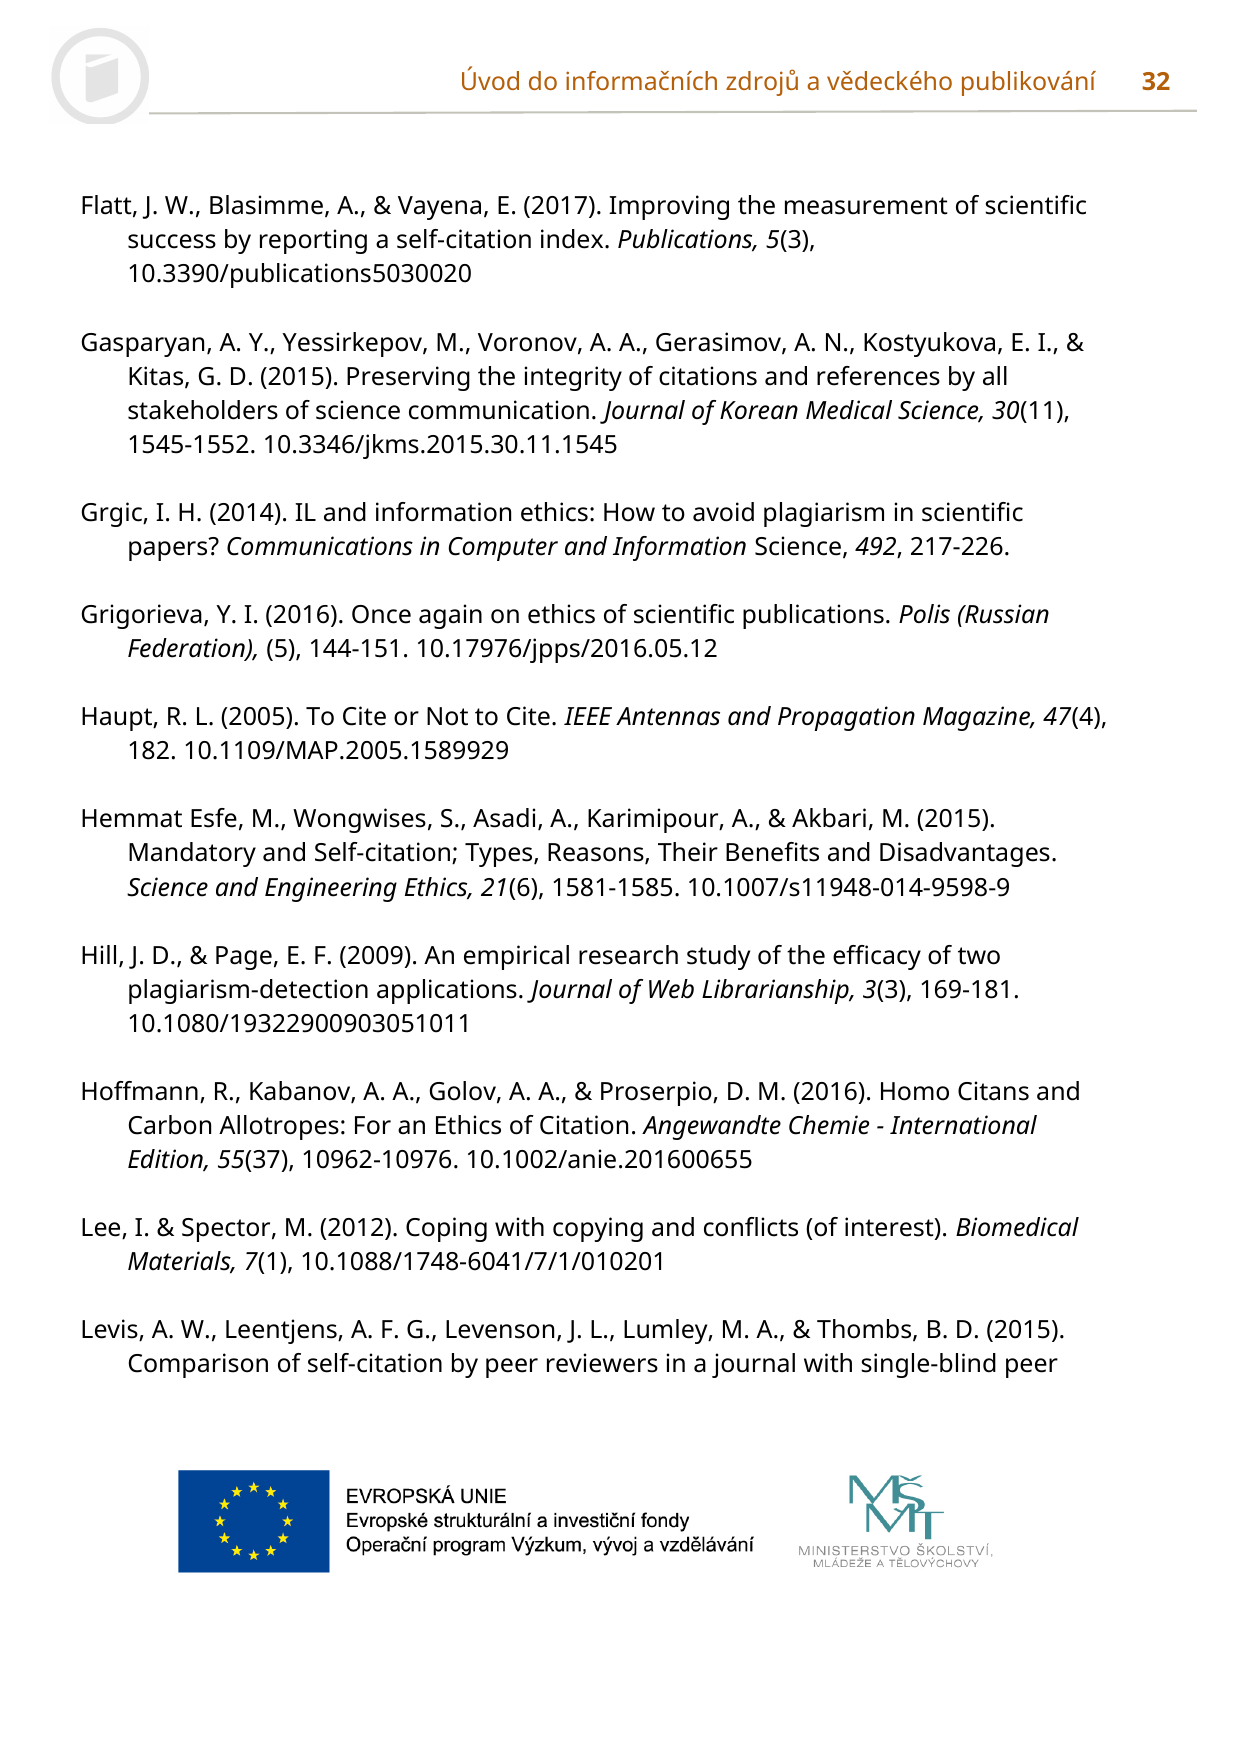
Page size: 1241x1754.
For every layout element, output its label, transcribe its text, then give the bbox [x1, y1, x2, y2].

text Lee, I. & Spector, M. (2012). Coping with copying and conflicts (of interest). Biomedical Materials, 7(1), 10.1088/1748-6041/7/1/010201 [80, 1210, 1111, 1278]
text Haupt, R. L. (2005). To Cite or Not to Cite. IEEE Antennas and Propagation Magazine, 47(4), 182. 10.1109/MAP.2005.1589929 [80, 699, 1111, 767]
text Grigorieva, Y. I. (2016). Once again on ethics of scientific publications. Polis (Russian Federation), (5), 144-151. 10.17976/jpps/2016.05.12 [80, 597, 1111, 665]
text Grgic, I. H. (2014). IL and information ethics: How to avoid plagiarism in scientific papers? Communications in Computer and Information Science, 492, 217-226. [80, 494, 1111, 563]
text Hemmat Esfe, M., Wongwises, S., Asadi, A., Karimipour, A., & Akbari, M. (2015). Mandatory and Self-citation; Types, Reasons, Their Benefits and Disadvantages. Science and Engineering Ethics, 21(6), 1581-1585. 10.1007/s11948-014-9598-9 [80, 801, 1111, 903]
text Hoffmann, R., Kabanov, A. A., Golov, A. A., & Proserpio, D. M. (2016). Homo Citans and Carbon Allotropes: For an Ethics of Citation. Angewandte Chemie - International Edition, 55(37), 10962-10976. 10.1002/anie.201600655 [80, 1073, 1111, 1176]
text Flatt, J. W., Blasimme, A., & Vayena, E. (2017). Improving the measurement of scientific success by reporting a self-citation index. Publications, 5(3), 10.3390/publications5030020 [80, 188, 1111, 290]
text Gasparyan, A. Y., Yessirkepov, M., Voronov, A. A., Gerasimov, A. N., Kostyukova, E. I., & Kitas, G. D. (2015). Preserving the integrity of citations and references by all stakeholders of science communication. Journal of Korean Medical Science, 30(11), 1545-1552. 10.3346/jkms.2015.30.11.1545 [80, 324, 1111, 460]
picture [127, 1419, 1043, 1623]
text Hill, J. D., & Page, E. F. (2009). An empirical research study of the efficacy of two plagiarism-detection applications. Journal of Web Librarianship, 3(3), 169-181. 10.1080/19322900903051011 [80, 937, 1111, 1039]
